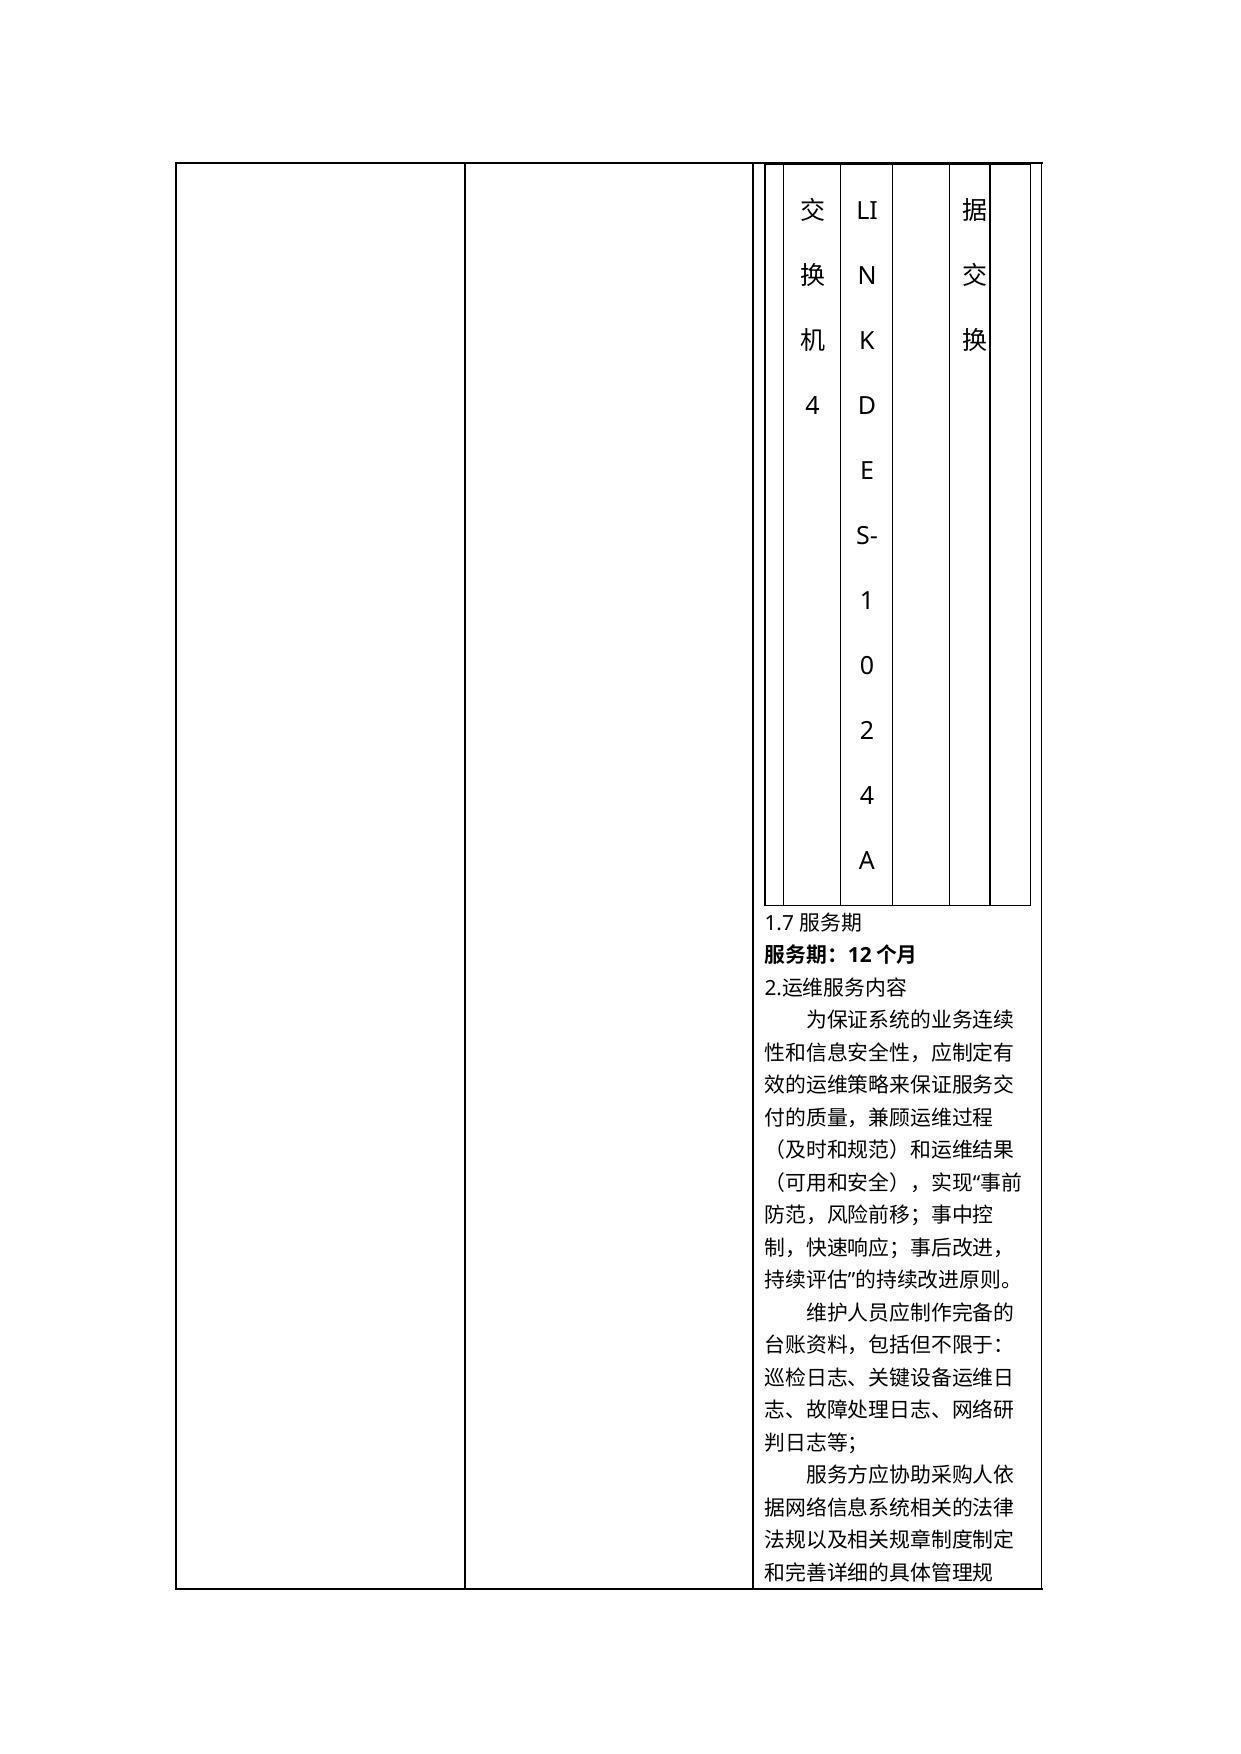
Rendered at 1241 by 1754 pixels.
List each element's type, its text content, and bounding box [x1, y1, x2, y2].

table_cell 1 [177, 164, 464, 1588]
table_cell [754, 164, 1041, 1588]
table_cell [466, 164, 752, 1588]
